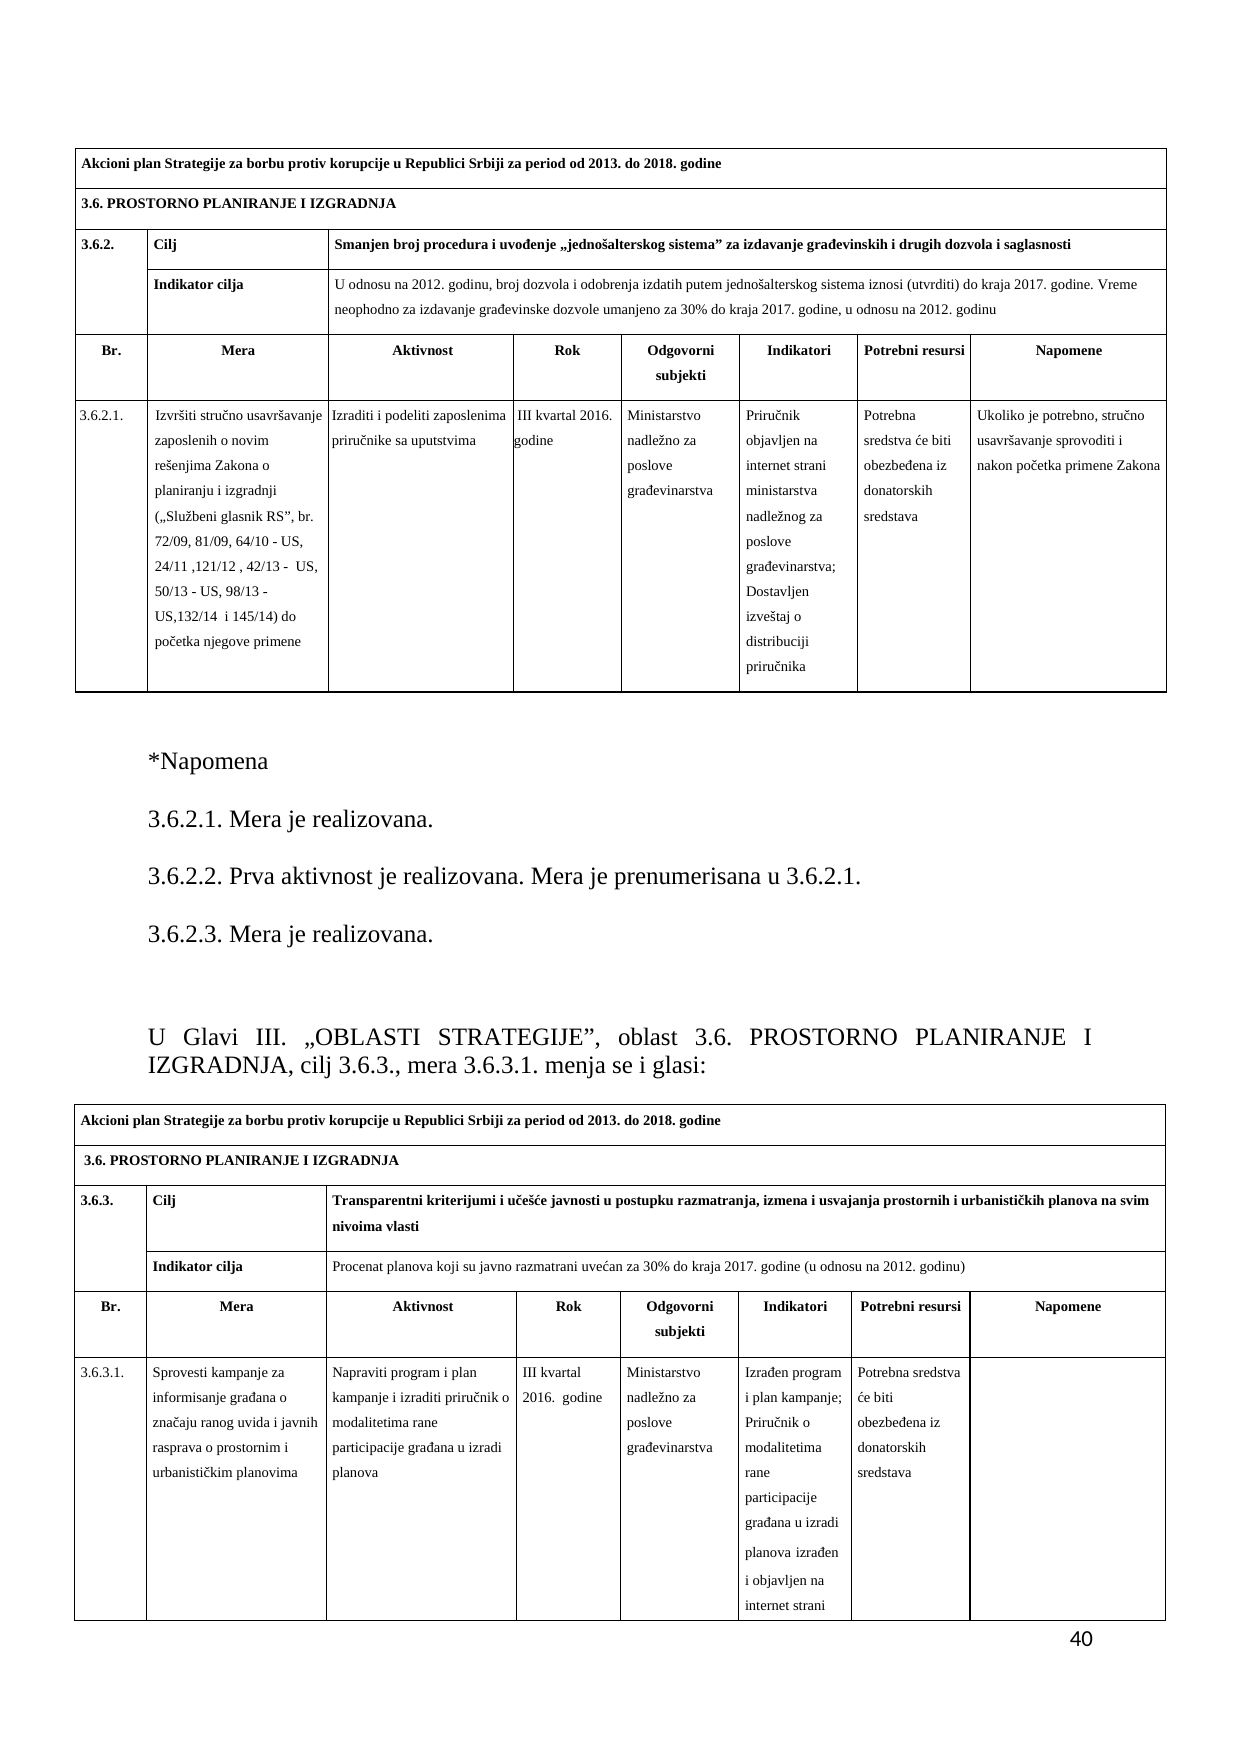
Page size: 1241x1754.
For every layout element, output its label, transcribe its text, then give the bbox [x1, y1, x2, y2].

table_cell Transparentni kriterijumi i učešće javnosti u postupku razmatranja, izmena i usvajanja prostornih i urbanističkih planova na svim nivoima vlasti [327, 1186, 1165, 1251]
table_cell 3.6. PROSTORNO PLANIRANJE I IZGRADNJA [76, 189, 1166, 228]
table_cell Odgovorni subjekti [622, 335, 739, 400]
table_header Akcioni plan Strategije za borbu protiv korupcije u Republici Srbiji za period od 2013. do 2018. godine [76, 149, 1166, 188]
table_cell Indikator cilja [147, 1252, 326, 1291]
table_cell Procenat planova koji su javno razmatrani uvećan za 30% do kraja 2017. godine (u odnosu na 2012. godinu) [327, 1252, 1165, 1291]
table_cell 3.6.2. [76, 230, 147, 334]
table_cell 3.6. PROSTORNO PLANIRANJE I IZGRADNJA [75, 1146, 1165, 1185]
table_cell III kvartal 2016. godine [514, 401, 621, 691]
text 3.6.2.1. Mera je realizovana. [148, 804, 1093, 832]
table_cell Ukoliko je potrebno, stručno usavršavanje sprovoditi i nakon početka primene Zakona [971, 401, 1166, 691]
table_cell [147, 1358, 326, 1619]
table_cell Br. [76, 335, 147, 400]
table_header Akcioni plan Strategije za borbu protiv korupcije u Republici Srbiji za period od 2013. do 2018. godine [75, 1105, 1165, 1145]
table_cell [739, 1358, 851, 1619]
table_cell 3.6.3.1. [75, 1358, 146, 1619]
table_cell Potrebni resursi [852, 1292, 969, 1357]
table_cell Indikatori [740, 335, 857, 400]
table_cell Izraditi i podeliti zaposlenima priručnike sa uputstvima [329, 401, 513, 691]
table_cell Rok [514, 335, 621, 400]
table_cell Mera [148, 335, 328, 400]
table_cell Smanjen broj procedura i uvođenje „jednošalterskog sistema” za izdavanje građevinskih i drugih dozvola i saglasnosti [329, 230, 1166, 269]
table_cell [971, 1358, 1165, 1619]
table_cell Mera [147, 1292, 326, 1357]
table_cell Indikatori [739, 1292, 851, 1357]
table_cell Aktivnost [329, 335, 513, 400]
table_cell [517, 1358, 620, 1619]
table_cell Odgovorni subjekti [621, 1292, 738, 1357]
text *Napomena [148, 746, 1093, 775]
text 3.6.2.2. Prva aktivnost je realizovana. Mera je prenumerisana u 3.6.2.1. [148, 861, 1093, 890]
table_cell Aktivnost [327, 1292, 516, 1357]
table_cell Cilj [147, 1186, 326, 1251]
table_cell Rok [517, 1292, 620, 1357]
table_cell Br. [75, 1292, 146, 1357]
text 3.6.2.3. Mera je realizovana. [148, 919, 1093, 947]
table_cell Ministarstvo nadležno za poslove građevinarstva [622, 401, 739, 691]
table_cell U odnosu na 2012. godinu, broj dozvola i odobrenja izdatih putem jednošalterskog sistema iznosi (utvrditi) do kraja 2017. godine. Vreme neophodno za izdavanje građevinske dozvole umanjeno za 30% do kraja 2017. godine, u odnosu na 2012. godinu [329, 270, 1166, 334]
table_cell Priručnik objavljen na internet strani ministarstva nadležnog za poslove građevinarstva; Dostavljen izveštaj o distribuciji priručnika [740, 401, 857, 691]
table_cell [852, 1358, 969, 1619]
table_cell Napomene [971, 1292, 1165, 1357]
table_cell 3.6.3. [75, 1186, 146, 1291]
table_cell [327, 1358, 516, 1619]
table_cell Izvršiti stručno usavršavanje zaposlenih o novim rešenjima Zakona o planiranju i izgradnji („Službeni glasnik RS”, br. 72/09, 81/09, 64/10 - US, 24/11 ,121/12 , 42/13 - US, 50/13 - US, 98/13 -US,132/14 i 145/14) do početka njegove primene [148, 401, 328, 691]
text U Glavi III. „OBLASTI STRATEGIJE”, oblast 3.6. PROSTORNO PLANIRANJE I IZGRADNJA, cilj 3.6.3., mera 3.6.3.1. menja se i glasi: [148, 1022, 1093, 1079]
table_cell Potrebna sredstva će biti obezbeđena iz donatorskih sredstava [858, 401, 970, 691]
table_cell Indikator cilja [148, 270, 328, 334]
table_cell Potrebni resursi [858, 335, 970, 400]
table_cell Napomene [971, 335, 1166, 400]
table_cell 3.6.2.1. [76, 401, 147, 691]
table_cell Cilj [148, 230, 328, 269]
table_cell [621, 1358, 738, 1619]
